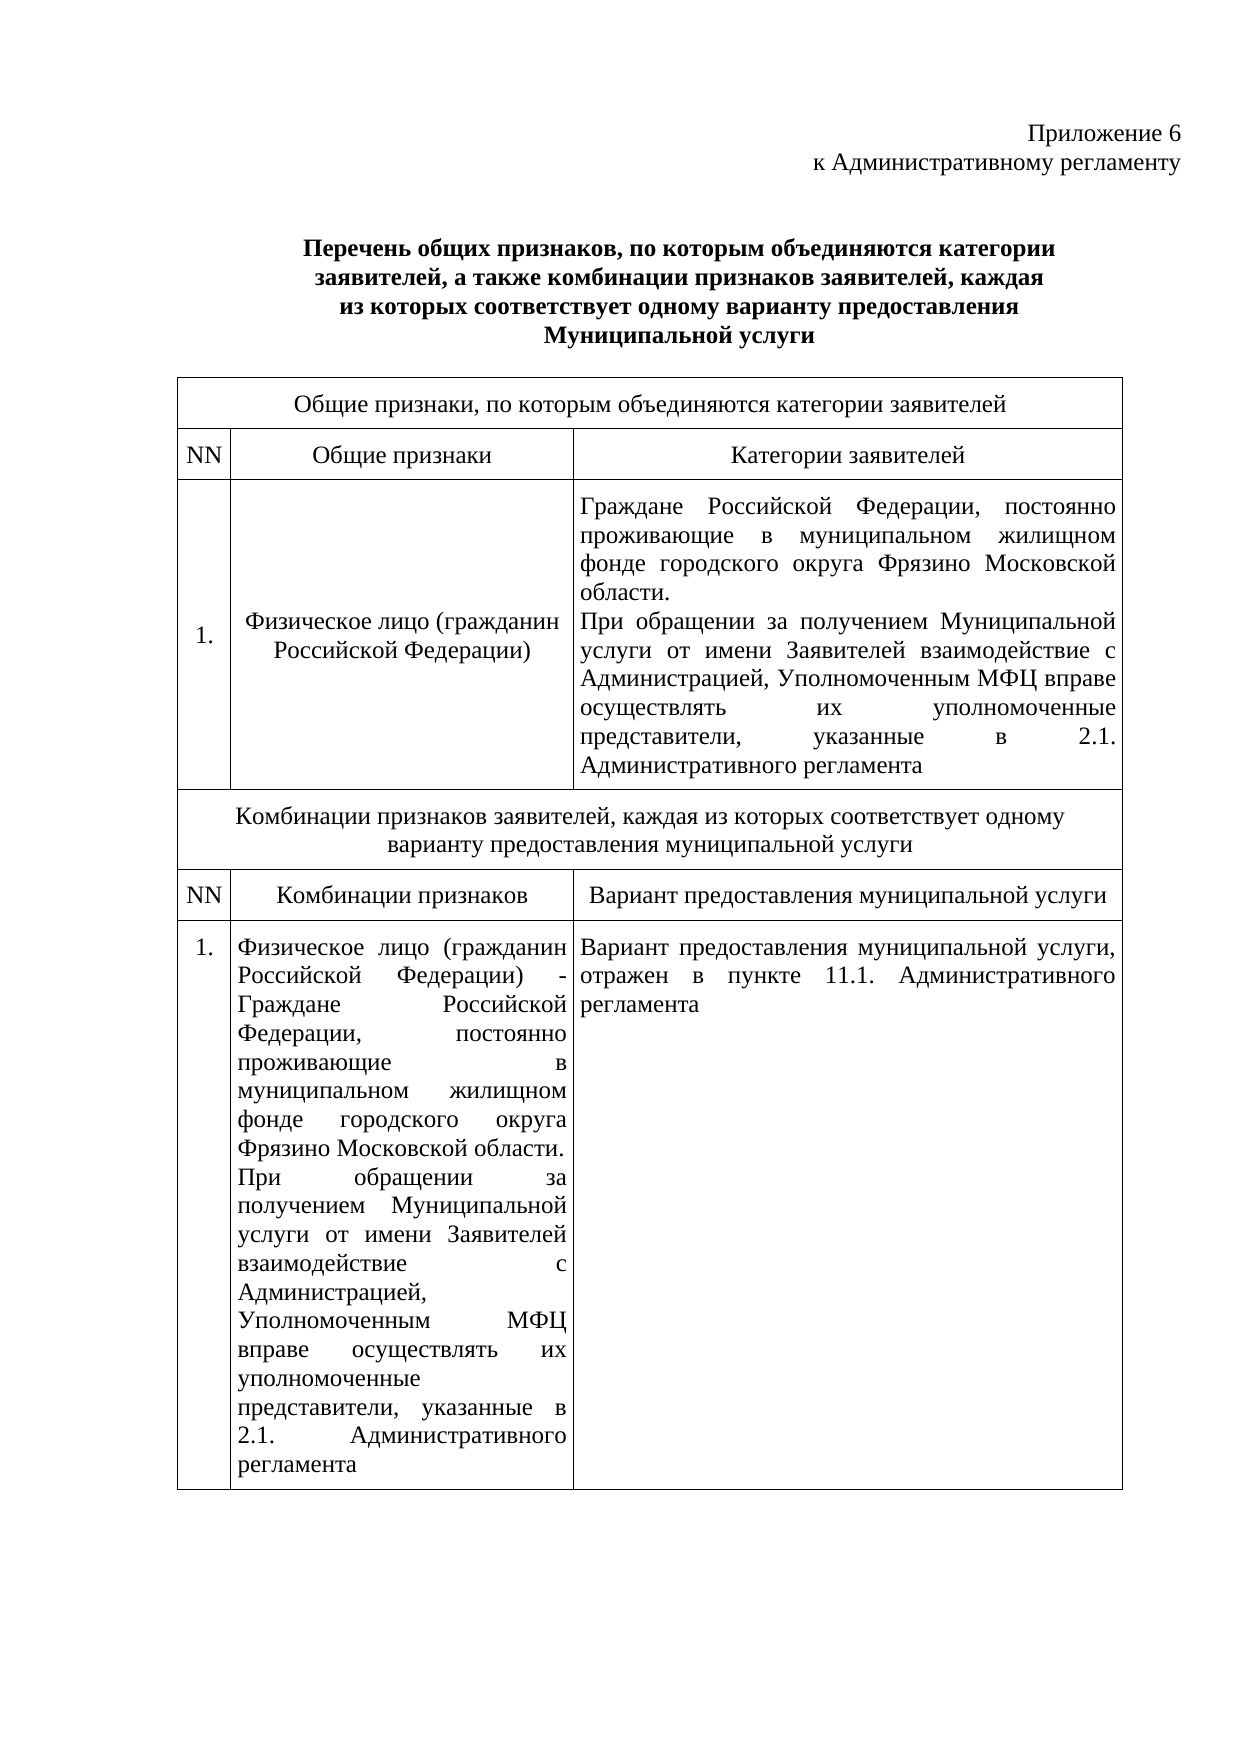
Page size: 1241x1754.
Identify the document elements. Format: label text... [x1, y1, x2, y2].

table_cell Комбинации признаков заявителей, каждая из которых соответствует одному варианту предоставления муниципальной услуги [178, 790, 1122, 869]
table_cell Общие признаки [231, 429, 573, 479]
table_header Общие признаки, по которым объединяются категории заявителей [178, 378, 1122, 428]
text к Административному регламенту [177, 147, 1181, 176]
table_cell 1. [178, 921, 230, 1488]
table_cell NN [178, 870, 230, 920]
table_cell Категории заявителей [574, 429, 1122, 479]
text Муниципальной услуги [177, 320, 1181, 348]
text Перечень общих признаков, по которым объединяются категории [177, 233, 1181, 262]
table_cell Физическое лицо (гражданин Российской Федерации) [231, 480, 573, 789]
text Приложение 6 [177, 118, 1181, 147]
table_cell Граждане Российской Федерации, постоянно проживающие в муниципальном жилищном фонде городского округа Фрязино Московской области. При обращении за получением Муниципальной услуги от имени Заявителей взаимодействие с Администрацией, Уполномоченным МФЦ вправе осуществлять их уполномоченные представители, указанные в 2.1. Административного регламента [574, 480, 1122, 789]
table_cell Вариант предоставления муниципальной услуги [574, 870, 1122, 920]
text из которых соответствует одному варианту предоставления [177, 291, 1181, 320]
table_cell Комбинации признаков [231, 870, 573, 920]
table_cell NN [178, 429, 230, 479]
table_cell Физическое лицо (гражданин Российской Федерации) - Граждане Российской Федерации, постоянно проживающие в муниципальном жилищном фонде городского округа Фрязино Московской области. При обращении за получением Муниципальной услуги от имени Заявителей взаимодействие с Администрацией, Уполномоченным МФЦ вправе осуществлять их уполномоченные представители, указанные в 2.1. Административного регламента [231, 921, 573, 1488]
text заявителей, а также комбинации признаков заявителей, каждая [177, 262, 1181, 291]
table_cell 1. [178, 480, 230, 789]
table_cell Вариант предоставления муниципальной услуги, отражен в пункте 11.1. Административного регламента [574, 921, 1122, 1488]
